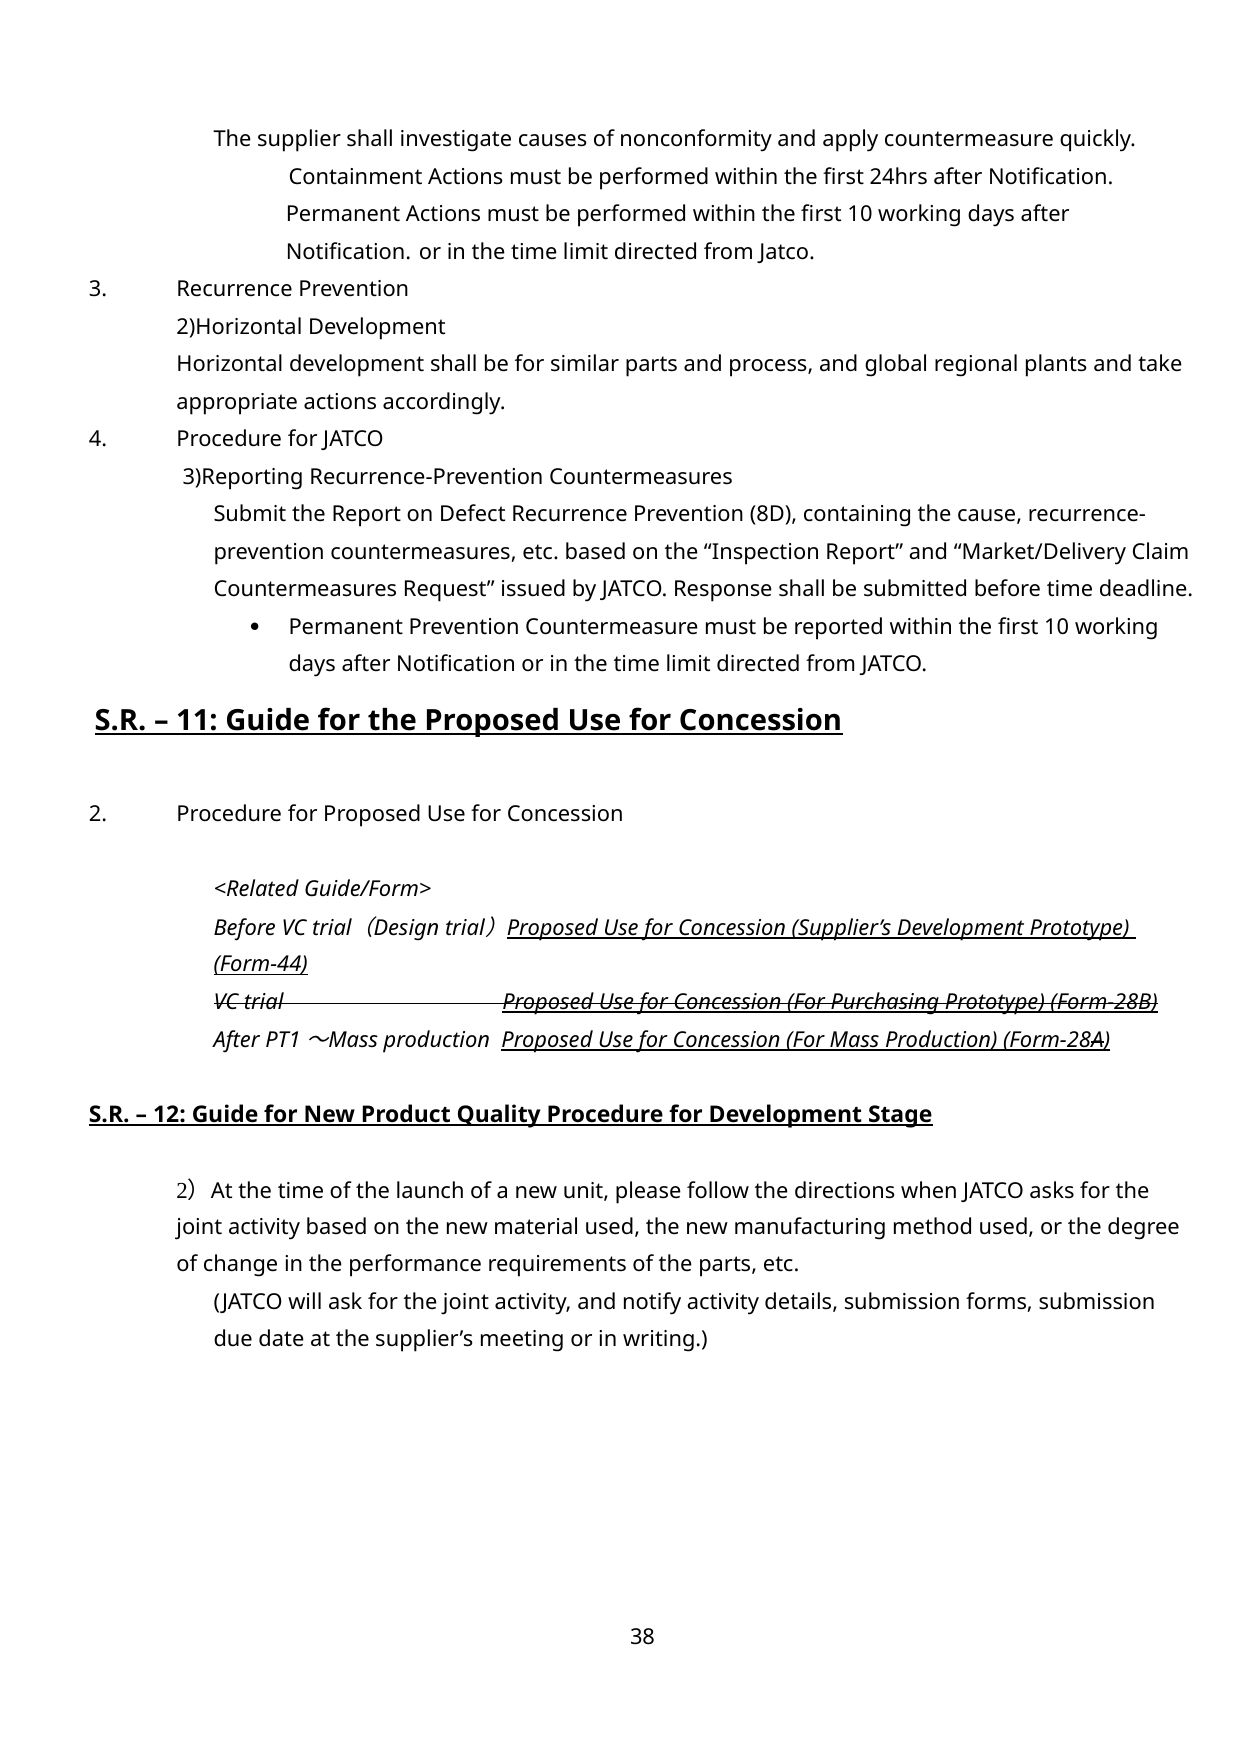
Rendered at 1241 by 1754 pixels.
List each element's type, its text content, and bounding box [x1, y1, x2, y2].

text S.R. – 12: Guide for New Product Quality Procedure for Development Stage [89, 1094, 1196, 1132]
text 2. Procedure for Proposed Use for Concession [89, 794, 1196, 832]
text <Related Guide/Form> [213, 869, 1196, 907]
text Notification. or in the time limit directed from Jatco. [286, 232, 1196, 269]
text 4. Procedure for JATCO [89, 419, 1196, 457]
text Before VC trial（Design trial）Proposed Use for Concession (Supplier’s Development Prototype) (Form-44) [213, 907, 1196, 982]
text The supplier shall investigate causes of nonconformity and apply countermeasure quickly. [213, 119, 1196, 157]
text (JATCO will ask for the joint activity, and notify activity details, submission forms, submission due date at the supplier’s meeting or in writing.) [213, 1282, 1196, 1357]
text Submit the Report on Defect Recurrence Prevention (8D), containing the cause, recurrence-prevention countermeasures, etc. based on the “Inspection Report” and “Market/Delivery Claim Countermeasures Request” issued by JATCO. Response shall be submitted before time deadline. [213, 494, 1196, 607]
text 2）At the time of the launch of a new unit, please follow the directions when JATCO asks for the joint activity based on the new material used, the new manufacturing method used, or the degree of change in the performance requirements of the parts, etc. [176, 1169, 1196, 1282]
list Permanent Prevention Countermeasure must be reported within the first 10 working days after Notification or in the time limit directed from JATCO. [251, 607, 1196, 682]
text 3)Reporting Recurrence-Prevention Countermeasures [182, 457, 1196, 494]
list Containment Actions must be performed within the first 24hrs after Notification. [288, 157, 1196, 194]
text 2)Horizontal Development [89, 307, 1196, 344]
text Horizontal development shall be for similar parts and process, and global regional plants and take appropriate actions accordingly. [176, 344, 1196, 419]
text After PT1 ～Mass production Proposed Use for Concession (For Mass Production) (Form-28A) [213, 1019, 1196, 1057]
text 3. Recurrence Prevention [89, 269, 1196, 307]
text VC trial Proposed Use for Concession (For Purchasing Prototype) (Form-28B) [126, 982, 1196, 1019]
text S.R. – 11: Guide for the Proposed Use for Concession [89, 682, 1196, 757]
text Permanent Actions must be performed within the first 10 working days after [286, 194, 1196, 232]
